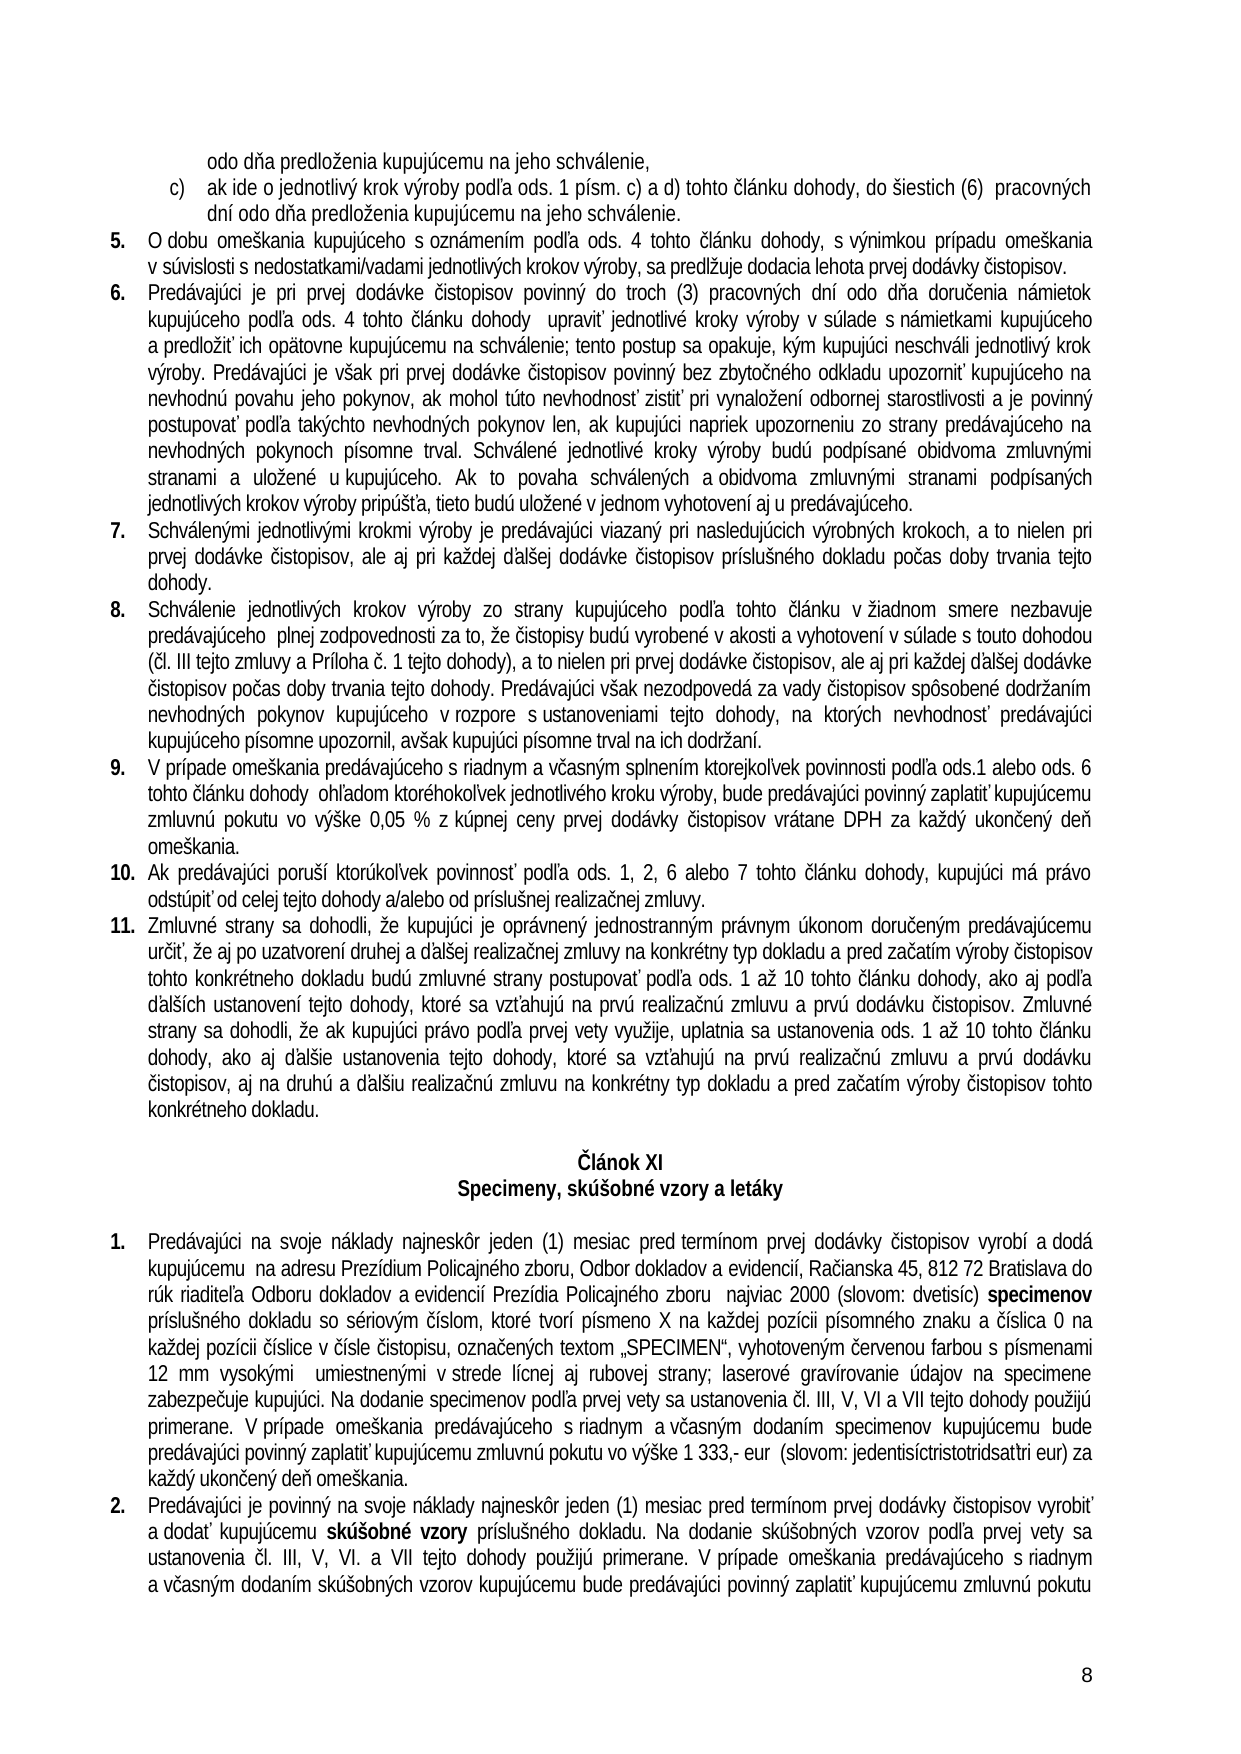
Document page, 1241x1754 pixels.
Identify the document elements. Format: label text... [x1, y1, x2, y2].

list Schválenými jednotlivými krokmi výroby je predávajúci viazaný pri nasledujúcich výrobných krokoch, a to nielen pri prvej dodávke čistopisov, ale aj pri každej ďalšej dodávke čistopisov príslušného dokladu počas doby trvania tejto dohody. [110, 517, 1093, 596]
text Specimeny, skúšobné vzory a letáky [148, 1175, 1093, 1202]
list Schválenie jednotlivých krokov výroby zo strany kupujúceho podľa tohto článku v žiadnom smere nezbavuje predávajúceho plnej zodpovednosti za to, že čistopisy budú vyrobené v akosti a vyhotovení v súlade s touto dohodou (čl. III tejto zmluvy a Príloha č. 1 tejto dohody), a to nielen pri prvej dodávke čistopisov, ale aj pri každej ďalšej dodávke čistopisov počas doby trvania tejto dohody. Predávajúci však nezodpovedá za vady čistopisov spôsobené dodržaním nevhodných pokynov kupujúceho v rozpore s ustanoveniami tejto dohody, na ktorých nevhodnosť predávajúci kupujúceho písomne upozornil, avšak kupujúci písomne trval na ich dodržaní. [110, 596, 1093, 754]
list Predávajúci na svoje náklady najneskôr jeden (1) mesiac pred termínom prvej dodávky čistopisov vyrobí a dodá kupujúcemu na adresu Prezídium Policajného zboru, Odbor dokladov a evidencií, Račianska 45, 812 72 Bratislava do rúk riaditeľa Odboru dokladov a evidencií Prezídia Policajného zboru najviac 2000 (slovom: dvetisíc) specimenov príslušného dokladu so sériovým číslom, ktoré tvorí písmeno X na každej pozícii písomného znaku a číslica 0 na každej pozícii číslice v čísle čistopisu, označených textom „SPECIMEN“, vyhotoveným červenou farbou s písmenami 12 mm vysokými umiestnenými v strede lícnej aj rubovej strany; laserové gravírovanie údajov na specimene zabezpečuje kupujúci. Na dodanie specimenov podľa prvej vety sa ustanovenia čl. III, V, VI a VII tejto dohody použijú primerane. V prípade omeškania predávajúceho s riadnym a včasným dodaním specimenov kupujúcemu bude predávajúci povinný zaplatiť kupujúcemu zmluvnú pokutu vo výške 1 333,- eur (slovom: jedentisíctristotridsaťtri eur) za každý ukončený deň omeškania. [110, 1228, 1093, 1492]
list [169, 148, 1093, 174]
list Predávajúci je pri prvej dodávke čistopisov povinný do troch (3) pracovných dní odo dňa doručenia námietok kupujúceho podľa ods. 4 tohto článku dohody upraviť jednotlivé kroky výroby v súlade s námietkami kupujúceho a predložiť ich opätovne kupujúcemu na schválenie; tento postup sa opakuje, kým kupujúci neschváli jednotlivý krok výroby. Predávajúci je však pri prvej dodávke čistopisov povinný bez zbytočného odkladu upozorniť kupujúceho na nevhodnú povahu jeho pokynov, ak mohol túto nevhodnosť zistiť pri vynaložení odbornej starostlivosti a je povinný postupovať podľa takýchto nevhodných pokynov len, ak kupujúci napriek upozorneniu zo strany predávajúceho na nevhodných pokynoch písomne trval. Schválené jednotlivé kroky výroby budú podpísané obidvoma zmluvnými stranami a uložené u kupujúceho. Ak to povaha schválených a obidvoma zmluvnými stranami podpísaných jednotlivých krokov výroby pripúšťa, tieto budú uložené v jednom vyhotovení aj u predávajúceho. [110, 279, 1093, 517]
text Článok XI [148, 1149, 1093, 1175]
list O dobu omeškania kupujúceho s oznámením podľa ods. 4 tohto článku dohody, s výnimkou prípadu omeškania v súvislosti s nedostatkami/vadami jednotlivých krokov výroby, sa predlžuje dodacia lehota prvej dodávky čistopisov. [110, 227, 1093, 279]
list V prípade omeškania predávajúceho s riadnym a včasným splnením ktorejkoľvek povinnosti podľa ods.1 alebo ods. 6 tohto článku dohody ohľadom ktoréhokoľvek jednotlivého kroku výroby, bude predávajúci povinný zaplatiť kupujúcemu zmluvnú pokutu vo výške 0,05 % z kúpnej ceny prvej dodávky čistopisov vrátane DPH za každý ukončený deň omeškania. [110, 754, 1093, 859]
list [110, 1492, 1093, 1597]
list Ak predávajúci poruší ktorúkoľvek povinnosť podľa ods. 1, 2, 6 alebo 7 tohto článku dohody, kupujúci má právo odstúpiť od celej tejto dohody a/alebo od príslušnej realizačnej zmluvy. [110, 859, 1093, 912]
list Zmluvné strany sa dohodli, že kupujúci je oprávnený jednostranným právnym úkonom doručeným predávajúcemu určiť, že aj po uzatvorení druhej a ďalšej realizačnej zmluvy na konkrétny typ dokladu a pred začatím výroby čistopisov tohto konkrétneho dokladu budú zmluvné strany postupovať podľa ods. 1 až 10 tohto článku dohody, ako aj podľa ďalších ustanovení tejto dohody, ktoré sa vzťahujú na prvú realizačnú zmluvu a prvú dodávku čistopisov. Zmluvné strany sa dohodli, že ak kupujúci právo podľa prvej vety využije, uplatnia sa ustanovenia ods. 1 až 10 tohto článku dohody, ako aj ďalšie ustanovenia tejto dohody, ktoré sa vzťahujú na prvú realizačnú zmluvu a prvú dodávku čistopisov, aj na druhú a ďalšiu realizačnú zmluvu na konkrétny typ dokladu a pred začatím výroby čistopisov tohto konkrétneho dokladu. [110, 912, 1093, 1123]
list ak ide o jednotlivý krok výroby podľa ods. 1 písm. c) a d) tohto článku dohody, do šiestich (6) pracovných dní odo dňa predloženia kupujúcemu na jeho schválenie. [169, 174, 1093, 227]
